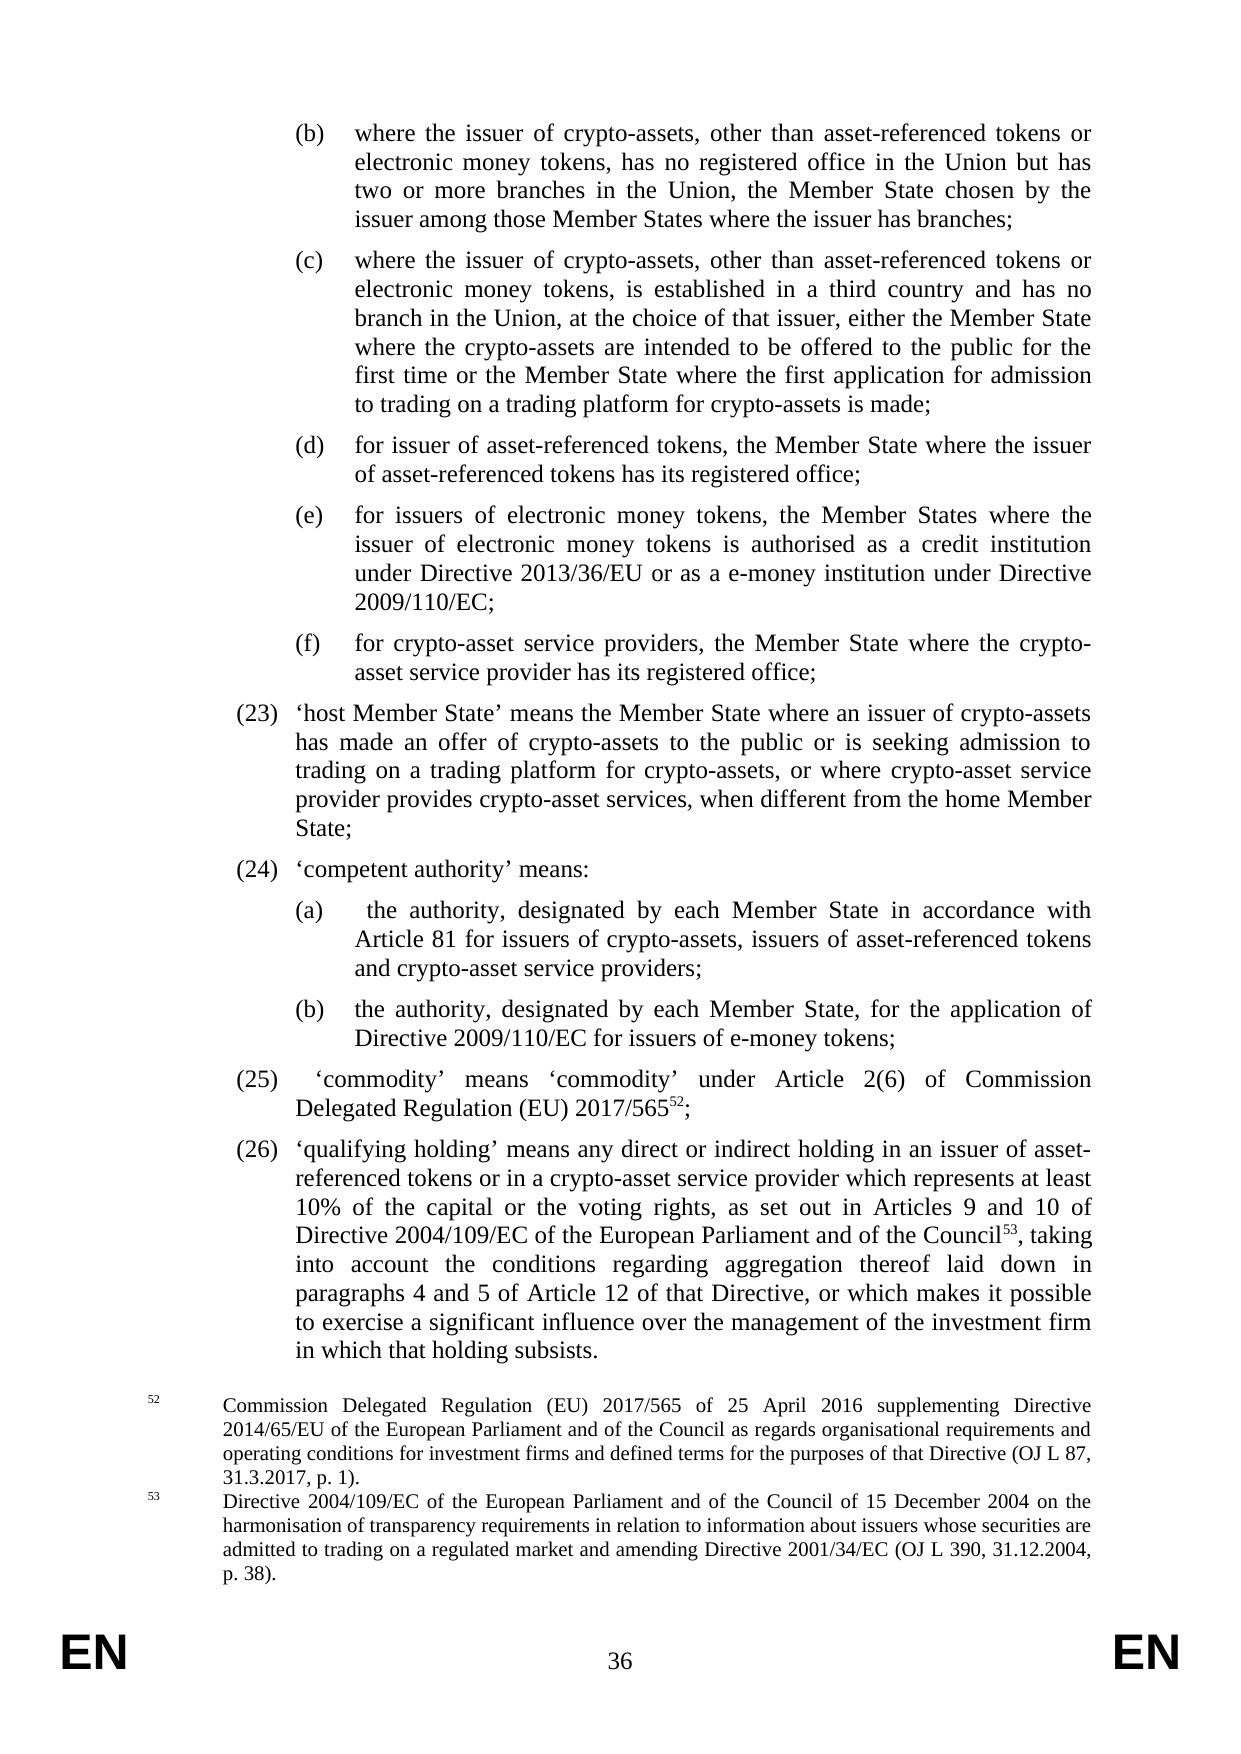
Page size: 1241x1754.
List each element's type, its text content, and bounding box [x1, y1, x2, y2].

text (b) the authority, designated by each Member State, for the application of Directive 2009/110/EC for issuers of e-money tokens; [295, 994, 1093, 1052]
text (e) for issuers of electronic money tokens, the Member States where the issuer of electronic money tokens is authorised as a credit institution under Directive 2013/36/EU or as a e-money institution under Directive 2009/110/EC; [295, 501, 1093, 616]
text (24) ‘competent authority’ means: [236, 854, 1093, 883]
text (23) ‘host Member State’ means the Member State where an issuer of crypto-assets has made an offer of crypto-assets to the public or is seeking admission to trading on a trading platform for crypto-assets, or where crypto-asset service provider provides crypto-asset services, when different from the home Member State; [236, 698, 1093, 842]
text (25) ‘commodity’ means ‘commodity’ under Article 2(6) of Commission Delegated Regulation (EU) 2017/565; [236, 1064, 1093, 1122]
text (26) ‘qualifying holding’ means any direct or indirect holding in an issuer of asset-referenced tokens or in a crypto-asset service provider which represents at least 10% of the capital or the voting rights, as set out in Articles 9 and 10 of Directive 2004/109/EC of the European Parliament and of the Council, taking into account the conditions regarding aggregation thereof laid down in paragraphs 4 and 5 of Article 12 of that Directive, or which makes it possible to exercise a significant influence over the management of the investment firm in which that holding subsists. [236, 1134, 1093, 1364]
text (b) where the issuer of crypto-assets, other than asset-referenced tokens or electronic money tokens, has no registered office in the Union but has two or more branches in the Union, the Member State chosen by the issuer among those Member States where the issuer has branches; [295, 118, 1093, 233]
text (c) where the issuer of crypto-assets, other than asset-referenced tokens or electronic money tokens, is established in a third country and has no branch in the Union, at the choice of that issuer, either the Member State where the crypto-assets are intended to be offered to the public for the first time or the Member State where the first application for admission to trading on a trading platform for crypto-assets is made; [295, 246, 1093, 418]
text (f) for crypto-asset service providers, the Member State where the crypto-asset service provider has its registered office; [295, 628, 1093, 686]
text (d) for issuer of asset-referenced tokens, the Member State where the issuer of asset-referenced tokens has its registered office; [295, 431, 1093, 488]
text (a) the authority, designated by each Member State in accordance with Article 81 for issuers of crypto-assets, issuers of asset-referenced tokens and crypto-asset service providers; [295, 896, 1093, 982]
